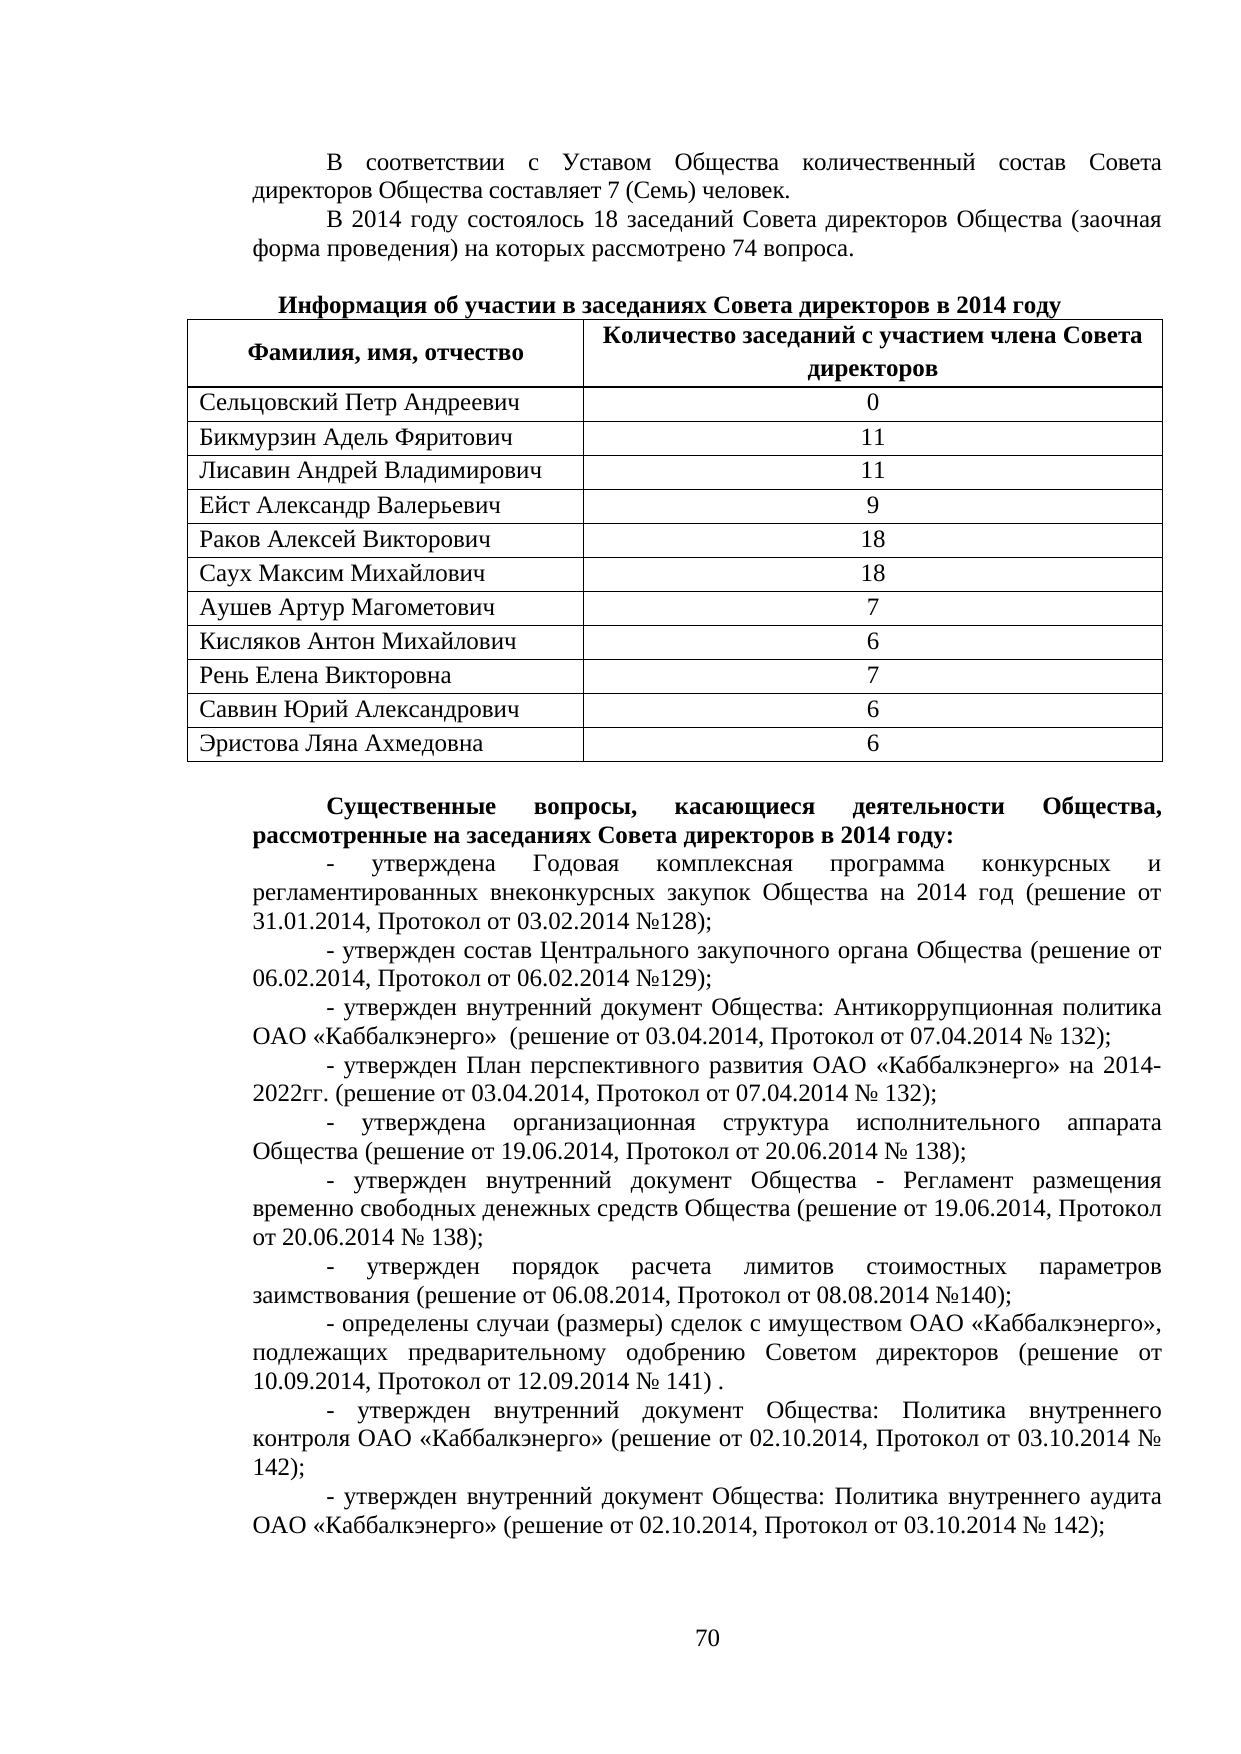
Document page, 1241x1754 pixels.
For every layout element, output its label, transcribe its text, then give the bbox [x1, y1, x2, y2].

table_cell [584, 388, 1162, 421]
text - утвержден порядок расчета лимитов стоимостных параметров заимствования (решение от 06.08.2014, Протокол от 08.08.2014 №140); [252, 1251, 1162, 1308]
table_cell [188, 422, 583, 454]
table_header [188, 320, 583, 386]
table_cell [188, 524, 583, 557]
text - утвержден внутренний документ Общества: Политика внутреннего аудита ОАО «Каббалкэнерго» (решение от 02.10.2014, Протокол от 03.10.2014 № 142); [252, 1481, 1162, 1538]
text В 2014 году состоялось 18 заседаний Совета директоров Общества (заочная форма проведения) на которых рассмотрено 74 вопроса. [252, 204, 1162, 262]
text - утвержден внутренний документ Общества: Антикоррупционная политика ОАО «Каббалкэнерго» (решение от 03.04.2014, Протокол от 07.04.2014 № 132); [252, 992, 1162, 1050]
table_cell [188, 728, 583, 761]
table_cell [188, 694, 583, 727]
text - утвержден внутренний документ Общества - Регламент размещения временно свободных денежных средств Общества (решение от 19.06.2014, Протокол от 20.06.2014 № 138); [252, 1165, 1162, 1251]
text Информация об участии в заседаниях Совета директоров в 2014 году [177, 291, 1162, 319]
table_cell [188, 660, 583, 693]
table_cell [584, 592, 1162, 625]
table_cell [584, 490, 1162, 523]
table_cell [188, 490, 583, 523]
text - утвержден внутренний документ Общества: Политика внутреннего контроля ОАО «Каббалкэнерго» (решение от 02.10.2014, Протокол от 03.10.2014 № 142); [252, 1395, 1162, 1481]
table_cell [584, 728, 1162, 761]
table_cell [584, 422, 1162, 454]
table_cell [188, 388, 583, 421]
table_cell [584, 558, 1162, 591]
text - утвержден План перспективного развития ОАО «Каббалкэнерго» на 2014-2022гг. (решение от 03.04.2014, Протокол от 07.04.2014 № 132); [252, 1050, 1162, 1107]
text - утверждена организационная структура исполнительного аппарата Общества (решение от 19.06.2014, Протокол от 20.06.2014 № 138); [252, 1107, 1162, 1165]
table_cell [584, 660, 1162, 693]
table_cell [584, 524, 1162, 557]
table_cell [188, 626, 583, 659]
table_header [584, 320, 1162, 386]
text В соответствии с Уставом Общества количественный состав Совета директоров Общества составляет 7 (Семь) человек. [252, 147, 1162, 204]
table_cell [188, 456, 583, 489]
text Существенные вопросы, касающиеся деятельности Общества, рассмотренные на заседаниях Совета директоров в 2014 году: [252, 791, 1162, 848]
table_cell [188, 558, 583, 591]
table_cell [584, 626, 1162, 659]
text - определены случаи (размеры) сделок с имуществом ОАО «Каббалкэнерго», подлежащих предварительному одобрению Советом директоров (решение от 10.09.2014, Протокол от 12.09.2014 № 141) . [252, 1308, 1162, 1395]
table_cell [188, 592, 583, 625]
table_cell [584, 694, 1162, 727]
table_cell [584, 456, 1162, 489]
text - утвержден состав Центрального закупочного органа Общества (решение от 06.02.2014, Протокол от 06.02.2014 №129); [252, 935, 1162, 992]
text - утверждена Годовая комплексная программа конкурсных и регламентированных внеконкурсных закупок Общества на 2014 год (решение от 31.01.2014, Протокол от 03.02.2014 №128); [252, 848, 1162, 935]
